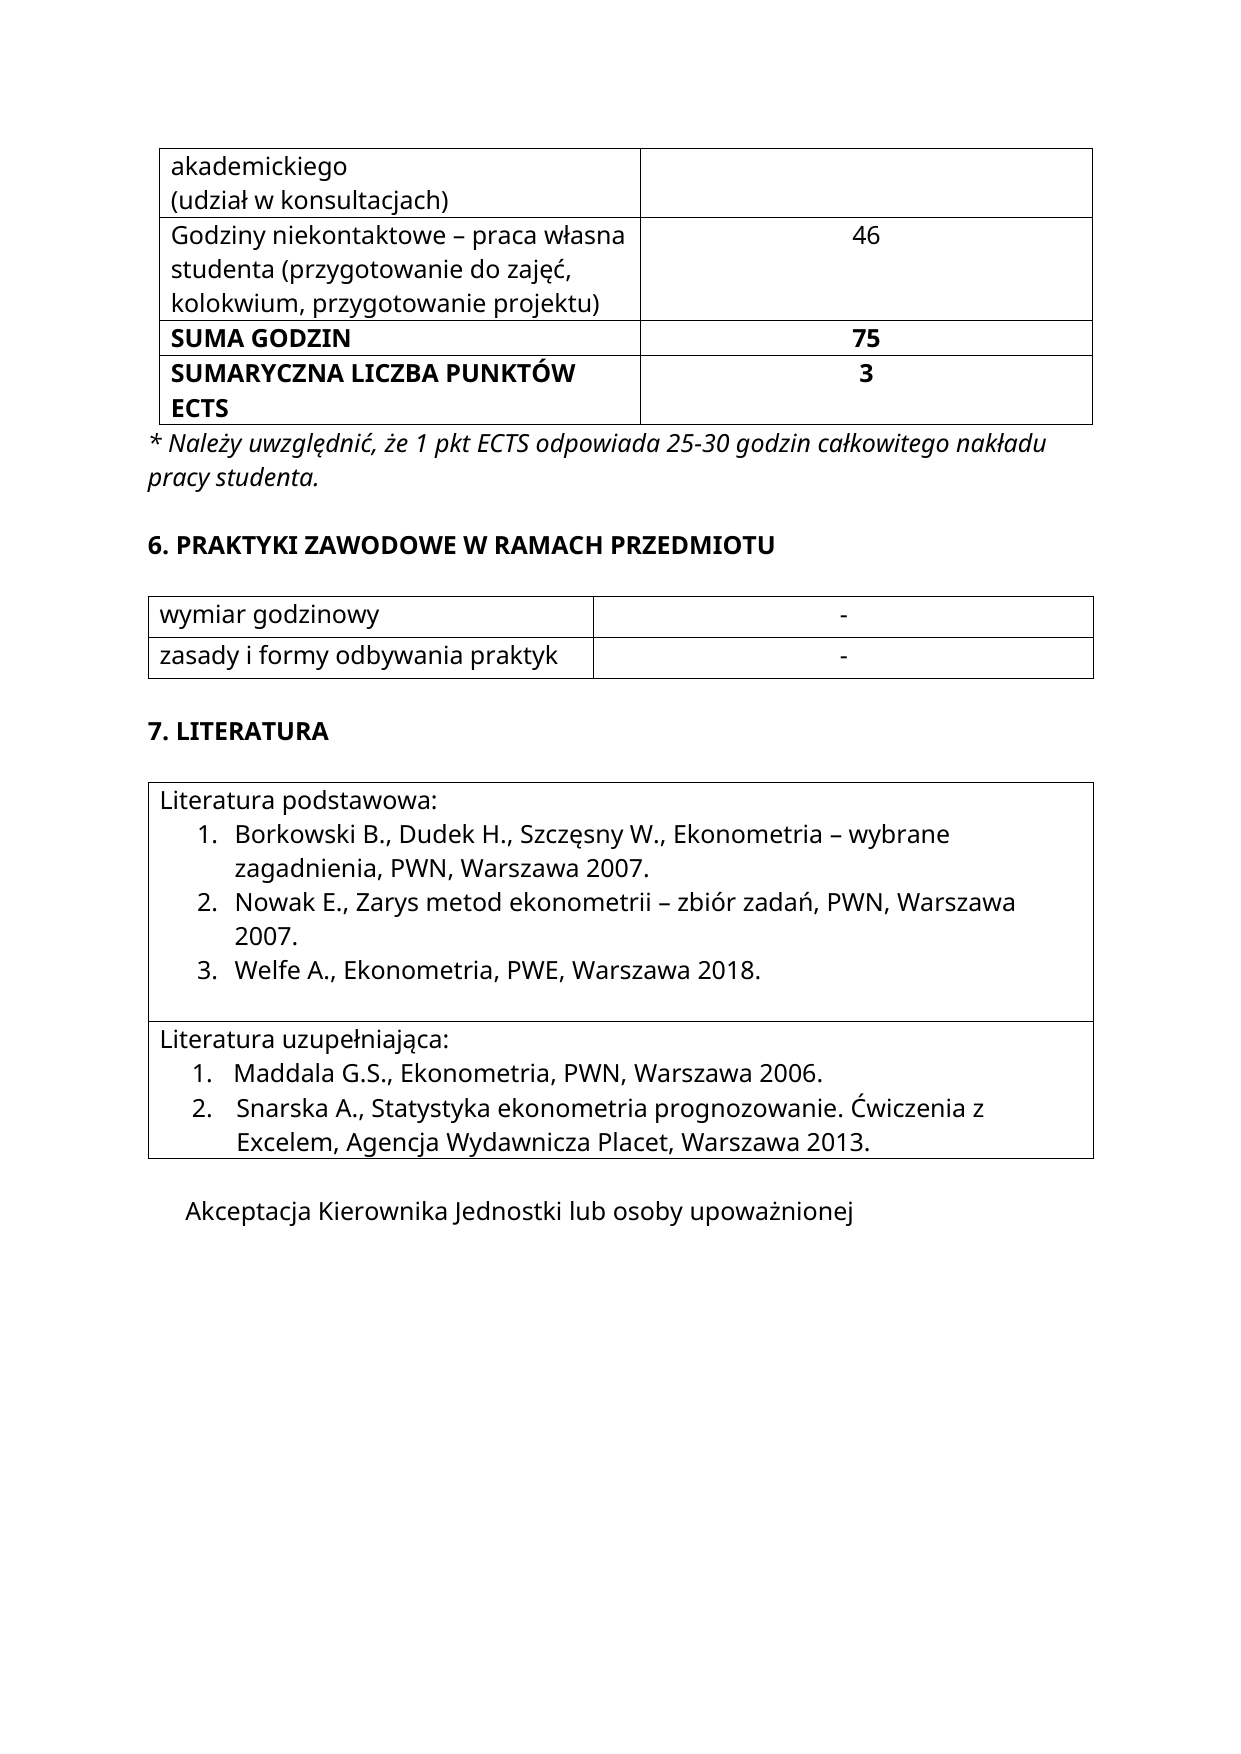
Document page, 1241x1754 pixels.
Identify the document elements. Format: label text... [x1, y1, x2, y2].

table_cell SUMA GODZIN [160, 321, 640, 355]
table_cell 5 [641, 149, 1092, 217]
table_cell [160, 149, 640, 217]
table_header - [594, 597, 1093, 637]
text 6. PRAKTYKI ZAWODOWE W RAMACH PRZEDMIOTU [148, 527, 1093, 562]
table_cell 3 [641, 356, 1092, 424]
table_cell 46 [641, 218, 1092, 320]
text Akceptacja Kierownika Jednostki lub osoby upoważnionej [185, 1193, 1093, 1227]
text * Należy uwzględnić, że 1 pkt ECTS odpowiada 25-30 godzin całkowitego nakładu pracy studenta. [148, 425, 1093, 493]
table_cell Literatura uzupełniająca: Maddala G.S., Ekonometria, PWN, Warszawa 2006. Snarska A., Statystyka ekonometria prognozowanie. Ćwiczenia z Excelem, Agencja Wydawnicza Placet, Warszawa 2013. [149, 1022, 1093, 1158]
table_cell SUMARYCZNA LICZBA PUNKTÓW ECTS [160, 356, 640, 424]
table_header Literatura podstawowa: Borkowski B., Dudek H., Szczęsny W., Ekonometria – wybrane zagadnienia, PWN, Warszawa 2007. Nowak E., Zarys metod ekonometrii – zbiór zadań, PWN, Warszawa 2007. Welfe A., Ekonometria, PWE, Warszawa 2018. [149, 783, 1093, 1021]
table_header wymiar godzinowy [149, 597, 593, 637]
table_cell 75 [641, 321, 1092, 355]
table_cell Godziny niekontaktowe – praca własna studenta (przygotowanie do zajęć, kolokwium, przygotowanie projektu) [160, 218, 640, 320]
text 7. LITERATURA [148, 713, 1093, 747]
table_cell - [594, 638, 1093, 678]
table_cell zasady i formy odbywania praktyk [149, 638, 593, 678]
